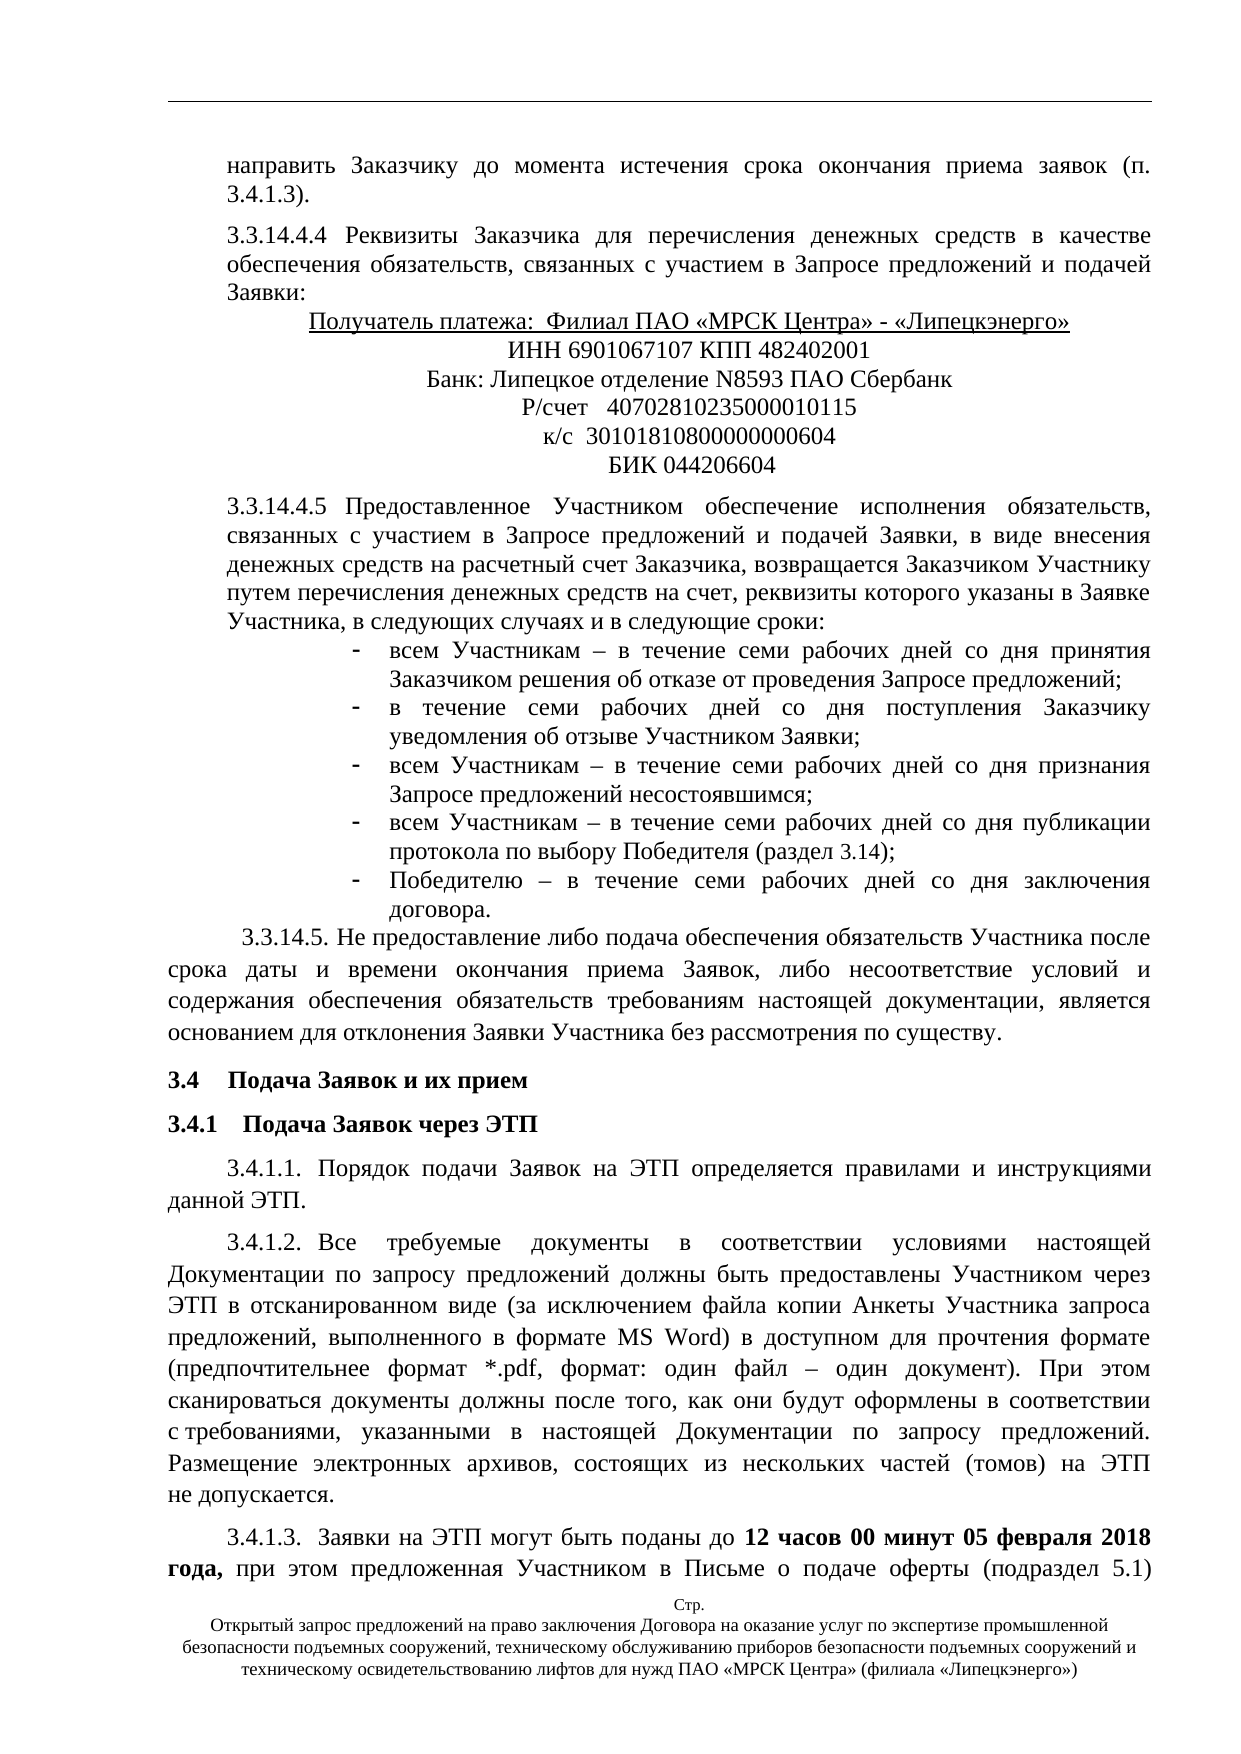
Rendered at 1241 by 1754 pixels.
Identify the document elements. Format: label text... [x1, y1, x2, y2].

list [227, 150, 1152, 207]
list всем Участникам – в течение семи рабочих дней со дня признания Запросе предложений несостоявшимся; [352, 750, 1152, 807]
list в течение семи рабочих дней со дня поступления Заказчику уведомления об отзыве Участником Заявки; [352, 692, 1152, 750]
text ИНН 6901067107 КПП 482402001 [168, 335, 1152, 364]
list Порядок подачи Заявок на ЭТП определяется правилами и инструкциями данной ЭТП. [168, 1153, 1152, 1214]
list Реквизиты Заказчика для перечисления денежных средств в качестве обеспечения обязательств, связанных с участием в Запросе предложений и подачей Заявки: [227, 220, 1152, 306]
subtitle Подача Заявок и их прием [168, 1065, 1152, 1094]
list БИК 044206604 [464, 450, 1152, 479]
list всем Участникам – в течение семи рабочих дней со дня публикации протокола по выбору Победителя (раздел 3.14); [352, 807, 1152, 865]
list Все требуемые документы в соответствии условиями настоящей Документации по запросу предложений должны быть предоставлены Участником через ЭТП в отсканированном виде (за исключением файла копии Анкеты Участника запроса предложений, выполненного в формате MS Word) в доступном для прочтения формате (предпочтительнее формат *.pdf, формат: один файл – один документ). При этом сканироваться документы должны после того, как они будут оформлены в соответствии с требованиями, указанными в настоящей Документации по запросу предложений. Размещение электронных архивов, состоящих из нескольких частей (томов) на ЭТП не допускается. [168, 1227, 1152, 1508]
list Не предоставление либо подача обеспечения обязательств Участника после срока даты и времени окончания приема Заявок, либо несоответствие условий и содержания обеспечения обязательств требованиям настоящей документации, является основанием для отклонения Заявки Участника без рассмотрения по существу. [168, 922, 1152, 1046]
text Получатель платежа: Филиал ПАО «МРСК Центра» - «Липецкэнерго» [168, 306, 1152, 335]
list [168, 1522, 1152, 1582]
list всем Участникам – в течение семи рабочих дней со дня принятия Заказчиком решения об отказе от проведения Запросе предложений; [352, 635, 1152, 692]
list Победителю – в течение семи рабочих дней со дня заключения договора. [352, 865, 1152, 922]
list Предоставленное Участником обеспечение исполнения обязательств, связанных с участием в Запросе предложений и подачей Заявки, в виде внесения денежных средств на расчетный счет Заказчика, возвращается Заказчиком Участнику путем перечисления денежных средств на счет, реквизиты которого указаны в Заявке Участника, в следующих случаях и в следующие сроки: [227, 491, 1152, 635]
text Банк: Липецкое отделение N8593 ПАО Сбербанк [168, 364, 1152, 392]
subtitle Подача Заявок через ЭТП [168, 1109, 1152, 1138]
text Р/счет 40702810235000010115 [168, 392, 1152, 421]
text к/с 30101810800000000604 [168, 421, 1152, 450]
